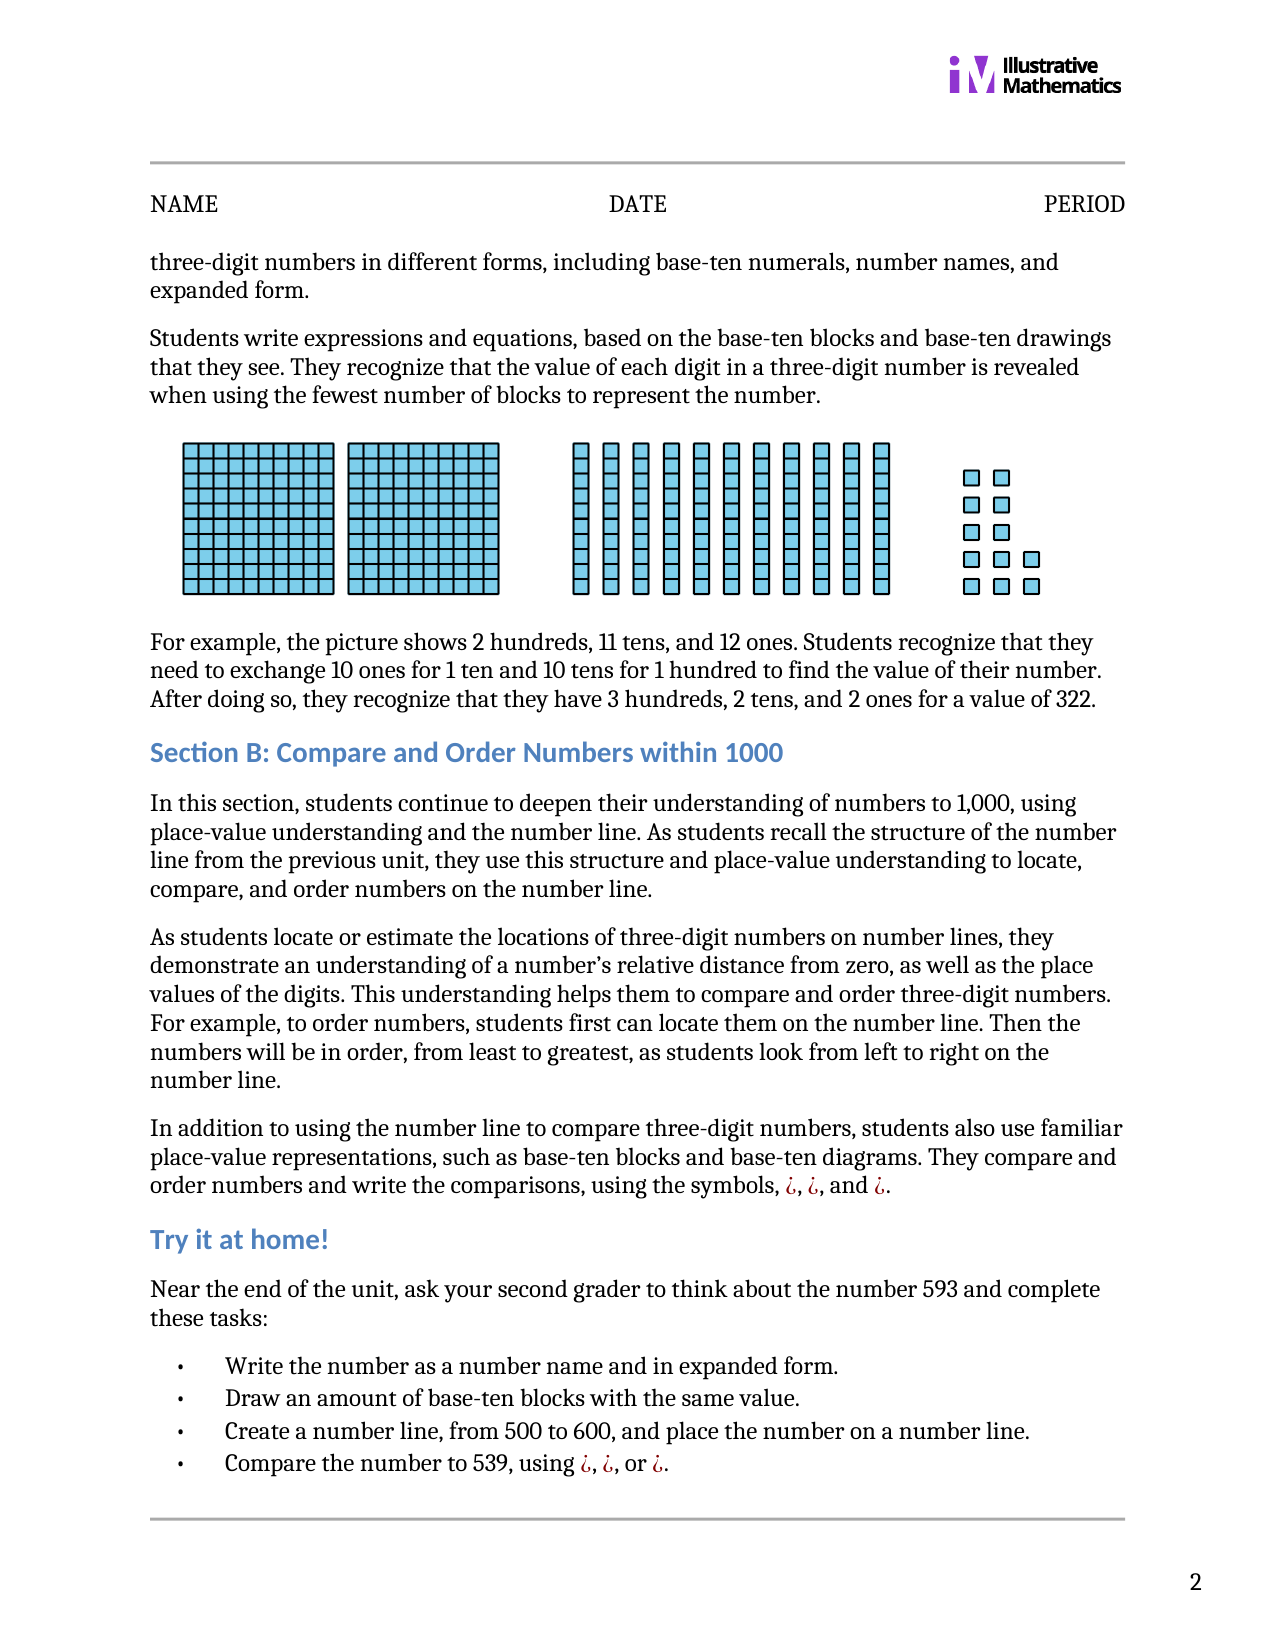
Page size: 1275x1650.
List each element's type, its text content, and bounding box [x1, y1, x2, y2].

list Write the number as a number name and in expanded form. [175, 1352, 1125, 1380]
text In this section, students continue to deepen their understanding of numbers to 1,000, using place-value understanding and the number line. As students recall the structure of the number line from the previous unit, they use this structure and place-value understanding to locate, compare, and order numbers on the number line. [150, 789, 1125, 904]
list Compare the number to 539, using , , or . [175, 1449, 1125, 1478]
picture [949, 55, 1121, 93]
text Near the end of the unit, ask your second grader to think about the number 593 and complete these tasks: [150, 1275, 1125, 1333]
text In addition to using the number line to compare three-digit numbers, students also use familiar place-value representations, such as base-ten blocks and base-ten diagrams. They compare and order numbers and write the comparisons, using the symbols, , , and . [150, 1114, 1125, 1200]
subtitle Try it at home! [150, 1221, 1125, 1257]
text For example, the picture shows 2 hundreds, 11 tens, and 12 ones. Students recognize that they need to exchange 10 ones for 1 ten and 10 tens for 1 hundred to find the value of their number. After doing so, they recognize that they have 3 hundreds, 2 tens, and 2 ones for a value of 322. [150, 627, 1125, 714]
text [150, 247, 1125, 305]
list Create a number line, from 500 to 600, and place the number on a number line. [175, 1417, 1125, 1445]
picture [168, 428, 1144, 609]
subtitle Section B: Compare and Order Numbers within 1000 [150, 734, 1125, 770]
text As students locate or estimate the locations of three-digit numbers on number lines, they demonstrate an understanding of a number’s relative distance from zero, as well as the place values of the digits. This understanding helps them to compare and order three-digit numbers. For example, to order numbers, students first can locate them on the number line. Then the numbers will be in order, from least to greatest, as students look from left to right on the number line. [150, 923, 1125, 1095]
list Draw an amount of base-ten blocks with the same value. [175, 1384, 1125, 1413]
text Students write expressions and equations, based on the base-ten blocks and base-ten drawings that they see. They recognize that the value of each digit in a three-digit number is revealed when using the fewest number of blocks to represent the number. [150, 324, 1125, 410]
